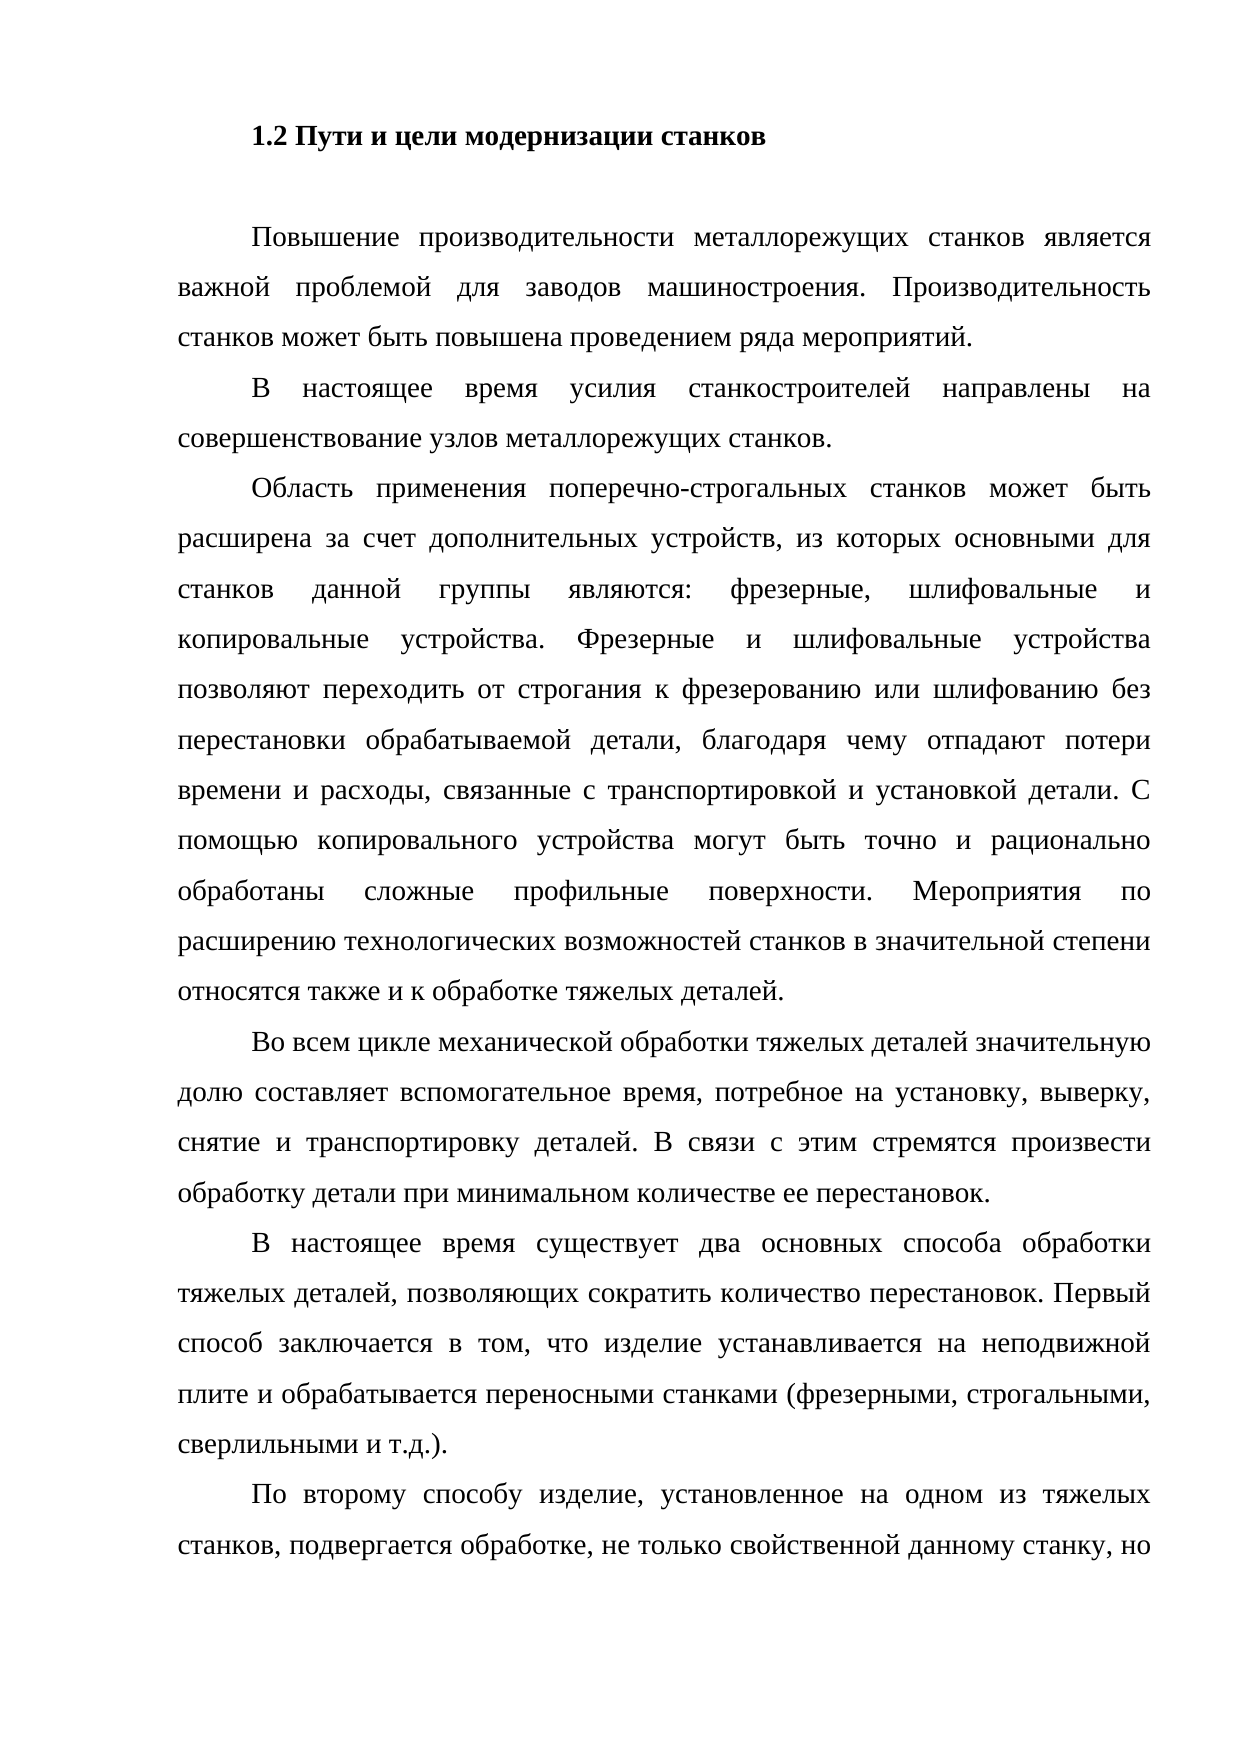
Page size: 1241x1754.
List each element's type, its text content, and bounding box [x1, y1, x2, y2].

text Область применения поперечно-строгальных станков может быть расширена за счет дополнительных устройств, из которых основными для станков данной группы являются: фрезерные, шлифовальные и копировальные устройства. Фрезерные и шлифовальные устройства позволяют переходить от строгания к фрезерованию или шлифованию без перестановки обрабатываемой детали, благодаря чему отпадают потери времени и расходы, связанные с транспортировкой и установкой детали. С помощью копировального устройства могут быть точно и рационально обработаны сложные профильные поверхности. Мероприятия по расширению технологических возможностей станков в значительной степени относятся также и к обработке тяжелых деталей. [177, 470, 1152, 1007]
text В настоящее время существует два основных способа обработки тяжелых деталей, позволяющих сократить количество перестановок. Первый способ заключается в том, что изделие устанавливается на неподвижной плите и обрабатывается переносными станками (фрезерными, строгальными, сверлильными и т.д.). [177, 1225, 1152, 1460]
text Во всем цикле механической обработки тяжелых деталей значительную долю составляет вспомогательное время, потребное на установку, выверку, снятие и транспортировку деталей. В связи с этим стремятся произвести обработку детали при минимальном количестве ее перестановок. [177, 1024, 1152, 1208]
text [177, 1477, 1152, 1560]
subtitle 1.2 Пути и цели модернизации станков [177, 118, 1152, 152]
text Повышение производительности металлорежущих станков является важной проблемой для заводов машиностроения. Производительность станков может быть повышена проведением ряда мероприятий. [177, 219, 1152, 353]
text В настоящее время усилия станкостроителей направлены на совершенствование узлов металлорежущих станков. [177, 370, 1152, 453]
